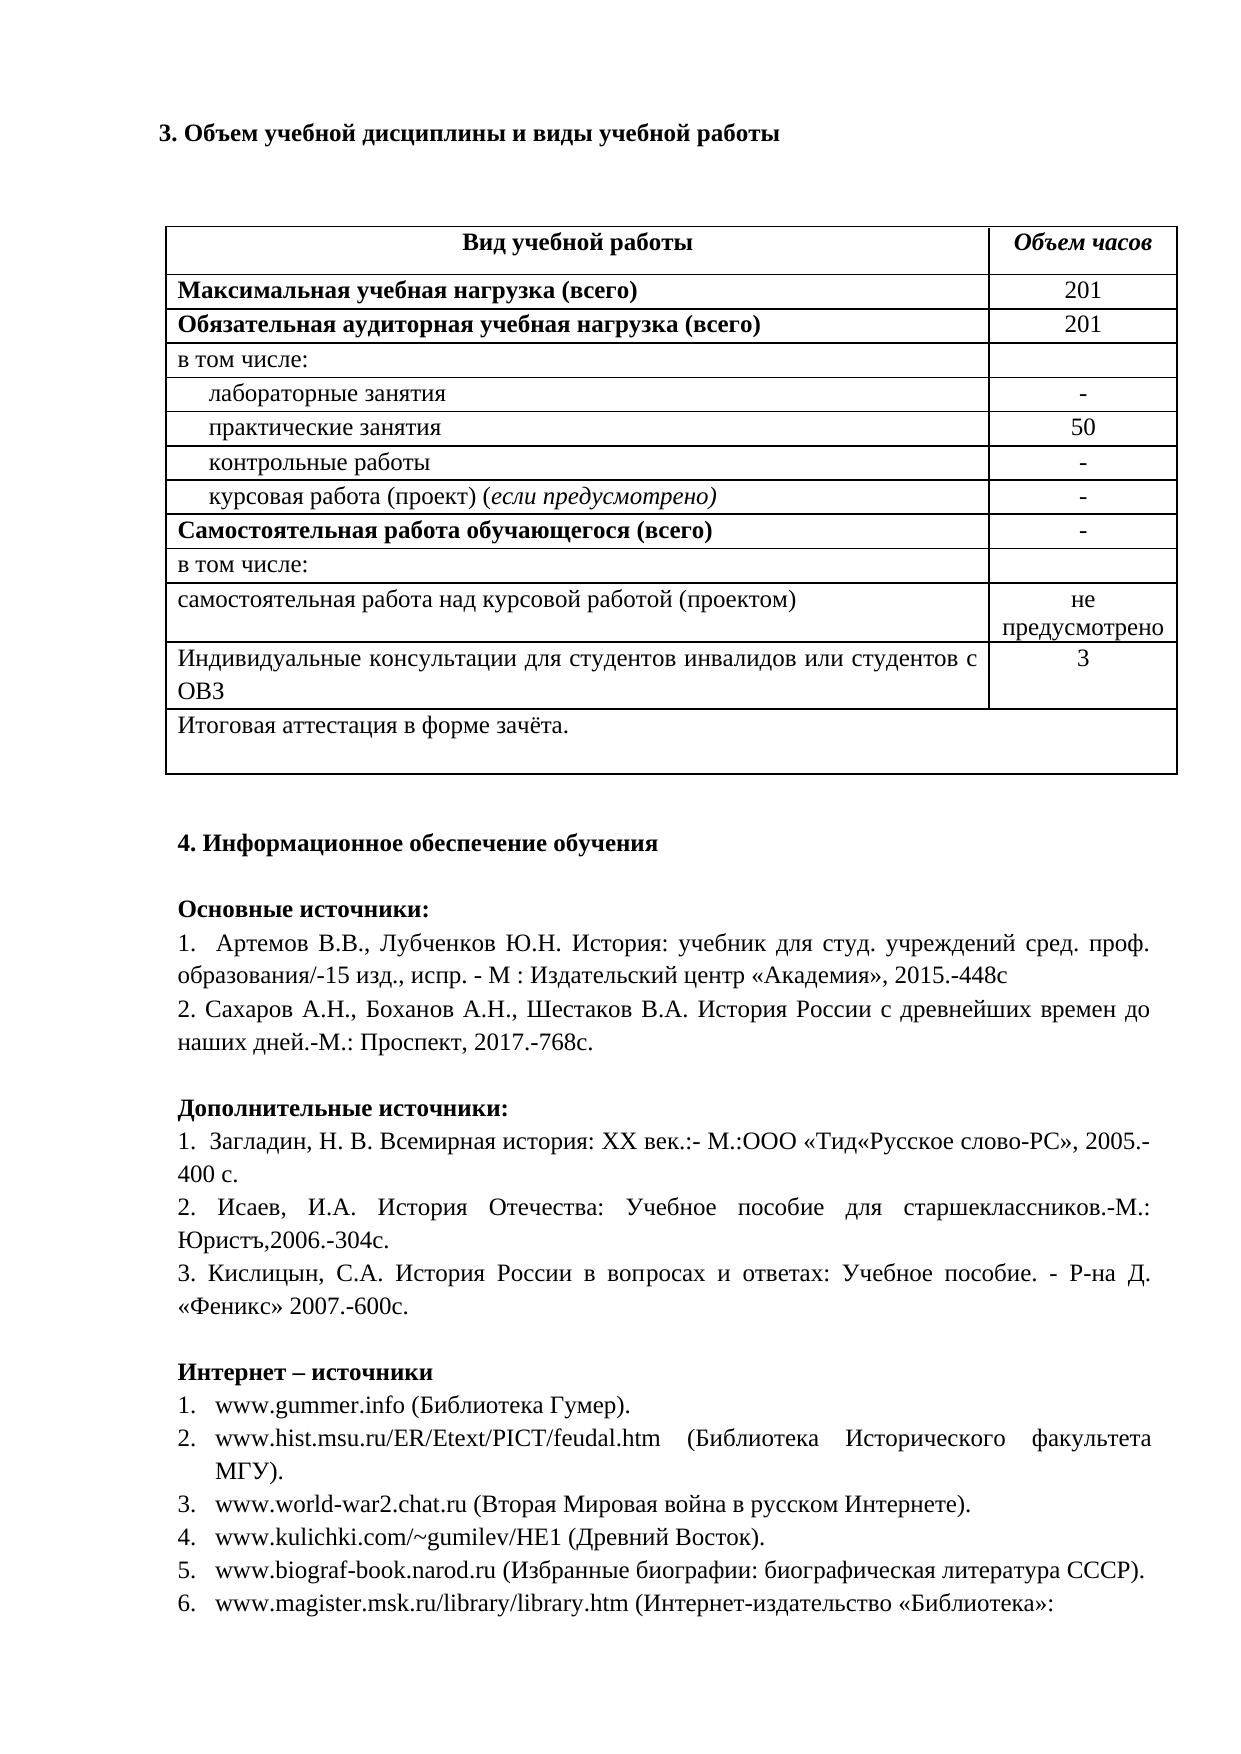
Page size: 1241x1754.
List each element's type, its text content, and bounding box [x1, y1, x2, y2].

list www.biograf-book.narod.ru (Избранные биографии: биографическая литература СССР). [177, 1555, 1152, 1584]
table_cell не предусмотрено [990, 584, 1176, 641]
list www.gummer.info (Библиотека Гумер). [177, 1390, 1152, 1419]
table_header Вид учебной работы [167, 227, 989, 274]
table_cell лабораторные занятия [167, 378, 988, 411]
text Основные источники: [177, 894, 1152, 923]
text 3. Объем учебной дисциплины и виды учебной работы [158, 118, 1152, 147]
text 1. Загладин, Н. В. Всемирная история: XX век.:- М.:ООО «Тид«Русское слово-РС», 2005.-400 с. [177, 1126, 1152, 1187]
list www.kulichki.com/~gumilev/HE1 (Древний Восток). [177, 1522, 1152, 1551]
table_cell [990, 344, 1176, 377]
text 3. Кислицын, С.А. История России в вопросах и ответах: Учебное пособие. - Р-на Д. «Феникс» 2007.-600с. [177, 1258, 1152, 1319]
table_cell самостоятельная работа над курсовой работой (проектом) [167, 584, 988, 641]
text 2. Исаев, И.А. История Отечества: Учебное пособие для старшеклассников.-М.: Юристъ,2006.-304с. [177, 1192, 1152, 1253]
table_cell - [990, 447, 1176, 479]
table_cell Итоговая аттестация в форме зачёта. [167, 710, 1176, 773]
table_cell Индивидуальные консультации для студентов инвалидов или студентов с ОВЗ [167, 643, 988, 708]
table_cell 3 [990, 643, 1176, 708]
table_cell - [990, 481, 1176, 513]
text Интернет – источники [177, 1357, 1152, 1386]
table_header Объем часов [990, 227, 1176, 274]
table_cell - [990, 515, 1176, 547]
table_cell в том числе: [167, 549, 988, 582]
table_cell 50 [990, 412, 1176, 445]
table_cell [990, 549, 1176, 582]
table_cell курсовая работа (проект) (если предусмотрено) [167, 481, 988, 513]
list www.hist.msu.ru/ER/Etext/PICT/feudal.htm (Библиотека Исторического факультета МГУ). [177, 1423, 1152, 1485]
table_cell в том числе: [167, 344, 988, 377]
list www.magister.msk.ru/library/library.htm (Интернет-издательство «Библиотека»: [177, 1588, 1152, 1617]
table_cell - [990, 378, 1176, 411]
table_cell Самостоятельная работа обучающегося (всего) [167, 515, 988, 547]
table_cell Максимальная учебная нагрузка (всего) [167, 275, 988, 308]
table_cell практические занятия [167, 412, 988, 445]
list www.world-war2.chat.ru (Вторая Мировая война в русском Интернете). [177, 1489, 1152, 1518]
table_cell контрольные работы [167, 447, 988, 479]
text 1. Артемов В.В., Лубченков Ю.Н. История: учебник для студ. учреждений сред. проф. образования/-15 изд., испр. - М : Издательский центр «Академия», 2015.-448с [177, 928, 1152, 989]
table_cell 201 [990, 310, 1176, 342]
table_cell 201 [990, 275, 1176, 308]
text 2. Сахаров А.Н., Боханов А.Н., Шестаков В.А. История России с древнейших времен до наших дней.-М.: Проспект, 2017.-768с. [177, 994, 1152, 1055]
text Дополнительные источники: [177, 1093, 1152, 1121]
subtitle 4. Информационное обеспечение обучения [177, 828, 1152, 857]
table_cell Обязательная аудиторная учебная нагрузка (всего) [167, 310, 988, 342]
